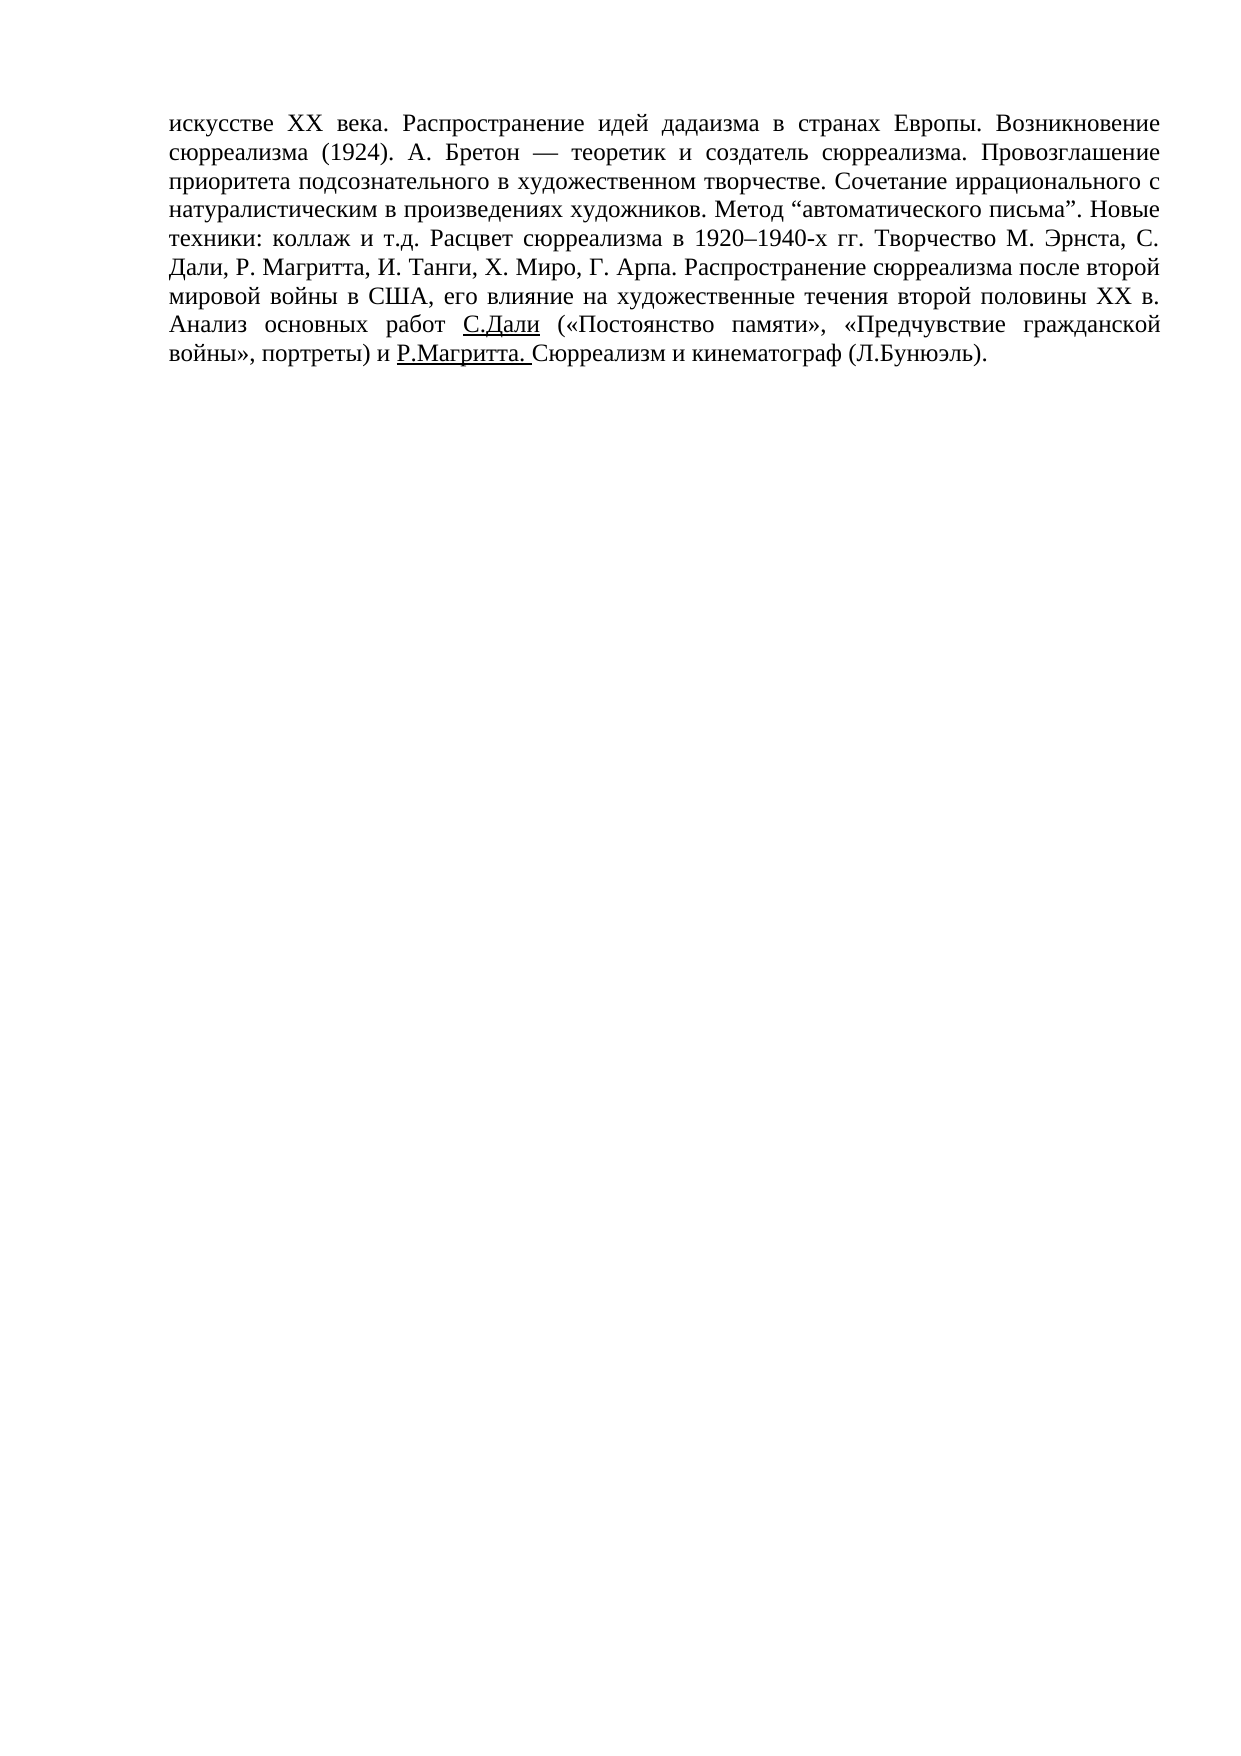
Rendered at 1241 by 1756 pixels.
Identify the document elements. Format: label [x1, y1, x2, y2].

text [169, 108, 1161, 367]
